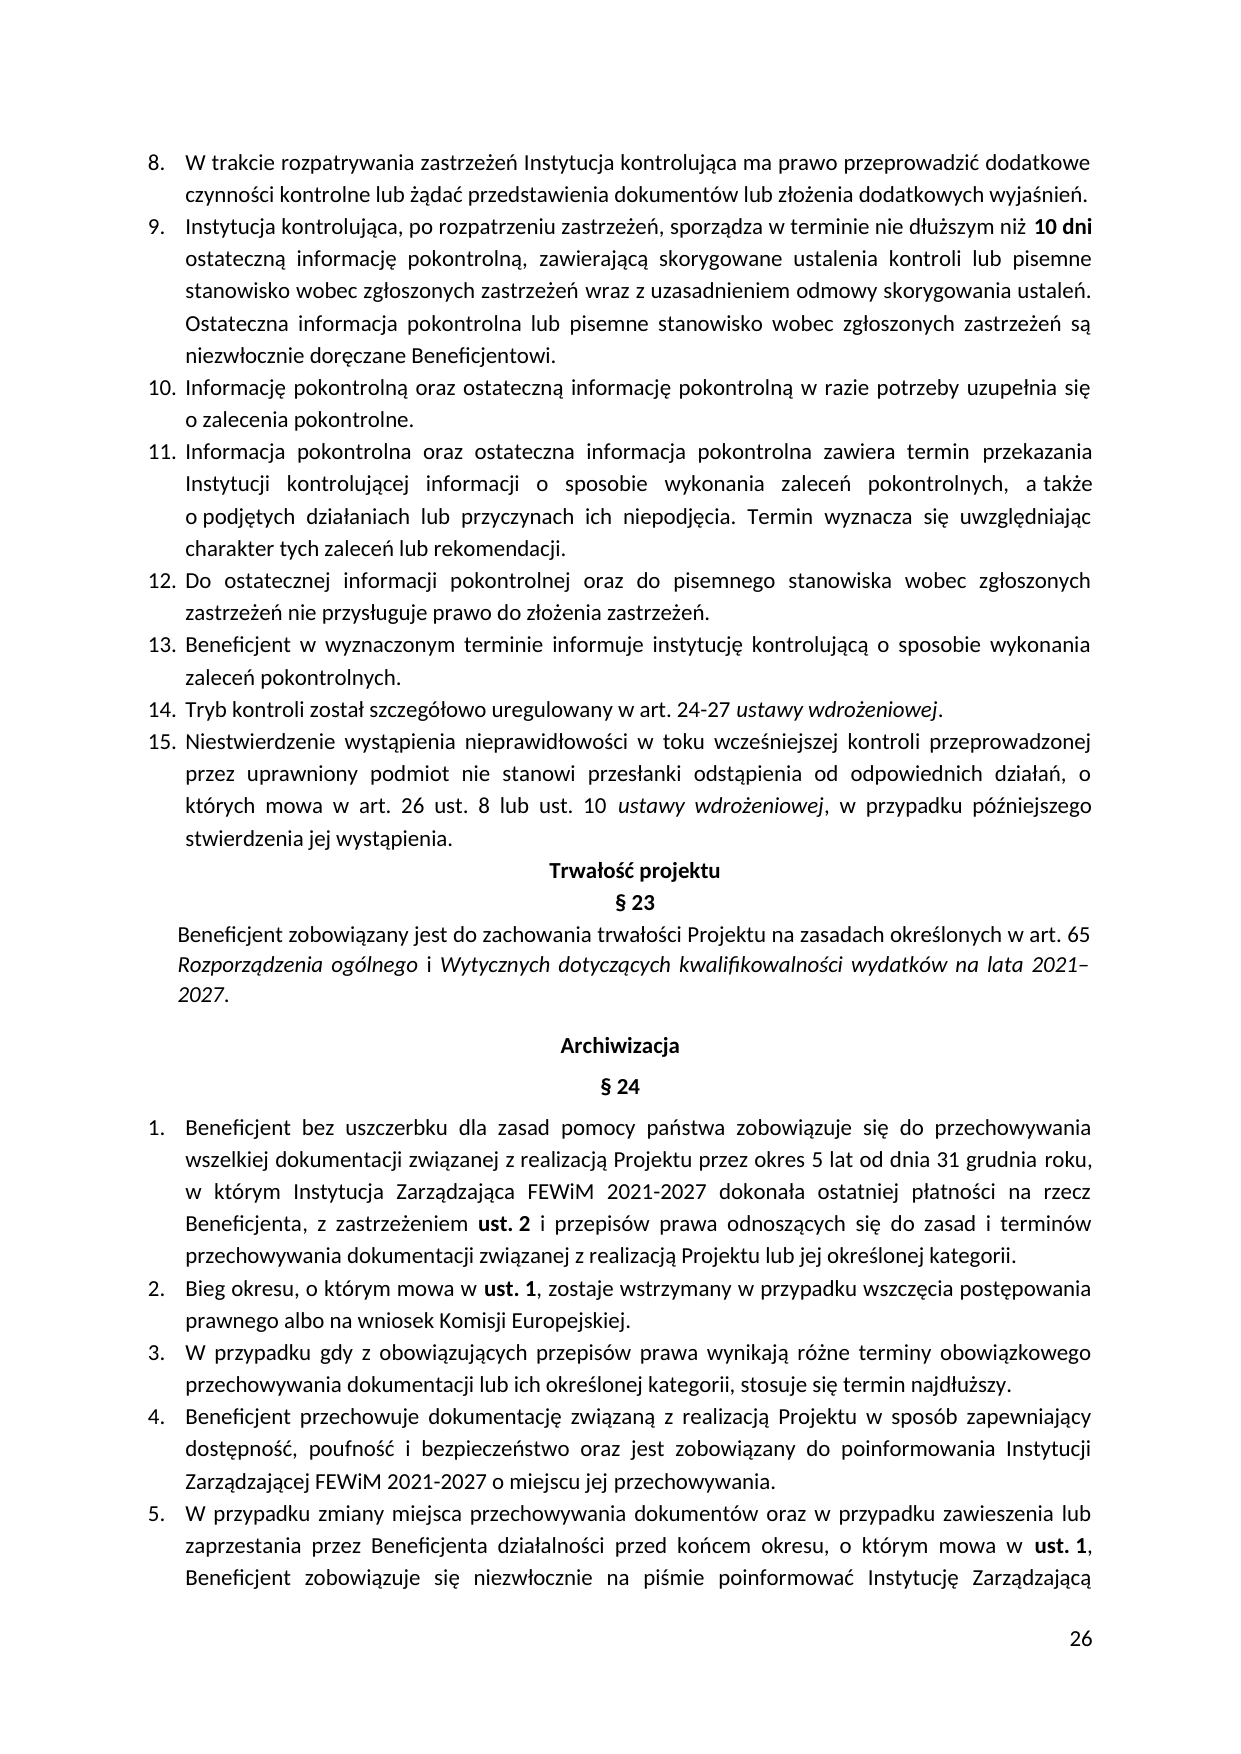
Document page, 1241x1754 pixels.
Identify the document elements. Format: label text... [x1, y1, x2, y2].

list Beneficjent przechowuje dokumentację związaną z realizacją Projektu w sposób zapewniający dostępność, poufność i bezpieczeństwo oraz jest zobowiązany do poinformowania Instytucji Zarządzającej FEWiM 2021-2027 o miejscu jej przechowywania. [148, 1402, 1092, 1495]
list Do ostatecznej informacji pokontrolnej oraz do pisemnego stanowiska wobec zgłoszonych zastrzeżeń nie przysługuje prawo do złożenia zastrzeżeń. [148, 566, 1092, 626]
list W trakcie rozpatrywania zastrzeżeń Instytucja kontrolująca ma prawo przeprowadzić dodatkowe czynności kontrolne lub żądać przedstawienia dokumentów lub złożenia dodatkowych wyjaśnień. [148, 148, 1092, 208]
text § 23 [177, 888, 1092, 916]
list Niestwierdzenie wystąpienia nieprawidłowości w toku wcześniejszej kontroli przeprowadzonej przez uprawniony podmiot nie stanowi przesłanki odstąpienia od odpowiednich działań, o których mowa w art. 26 ust. 8 lub ust. 10 ustawy wdrożeniowej, w przypadku późniejszego stwierdzenia jej wystąpienia. [148, 727, 1092, 852]
list Informację pokontrolną oraz ostateczną informację pokontrolną w razie potrzeby uzupełnia się o zalecenia pokontrolne. [148, 373, 1092, 433]
list Bieg okresu, o którym mowa w ust. 1, zostaje wstrzymany w przypadku wszczęcia postępowania prawnego albo na wniosek Komisji Europejskiej. [148, 1274, 1092, 1334]
list Archiwizacja [148, 1032, 1092, 1060]
list Beneficjent w wyznaczonym terminie informuje instytucję kontrolującą o sposobie wykonania zaleceń pokontrolnych. [148, 631, 1092, 691]
list W przypadku gdy z obowiązujących przepisów prawa wynikają różne terminy obowiązkowego przechowywania dokumentacji lub ich określonej kategorii, stosuje się termin najdłuższy. [148, 1338, 1092, 1398]
text Trwałość projektu [177, 856, 1092, 884]
list Beneficjent zobowiązany jest do zachowania trwałości Projektu na zasadach określonych w art. 65 Rozporządzenia ogólnego i Wytycznych dotyczących kwalifikowalności wydatków na lata 2021–2027. [177, 920, 1092, 1009]
list Beneficjent bez uszczerbku dla zasad pomocy państwa zobowiązuje się do przechowywania wszelkiej dokumentacji związanej z realizacją Projektu przez okres 5 lat od dnia 31 grudnia roku, w którym Instytucja Zarządzająca FEWiM 2021-2027 dokonała ostatniej płatności na rzecz Beneficjenta, z zastrzeżeniem ust. 2 i przepisów prawa odnoszących się do zasad i terminów przechowywania dokumentacji związanej z realizacją Projektu lub jej określonej kategorii. [148, 1113, 1092, 1269]
text § 24 [148, 1072, 1092, 1100]
list Informacja pokontrolna oraz ostateczna informacja pokontrolna zawiera termin przekazania Instytucji kontrolującej informacji o sposobie wykonania zaleceń pokontrolnych, a także o podjętych działaniach lub przyczynach ich niepodjęcia. Termin wyznacza się uwzględniając charakter tych zaleceń lub rekomendacji. [148, 437, 1092, 562]
list Tryb kontroli został szczegółowo uregulowany w art. 24-27 ustawy wdrożeniowej. [148, 695, 1092, 723]
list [148, 1499, 1092, 1591]
list Instytucja kontrolująca, po rozpatrzeniu zastrzeżeń, sporządza w terminie nie dłuższym niż 10 dni ostateczną informację pokontrolną, zawierającą skorygowane ustalenia kontroli lub pisemne stanowisko wobec zgłoszonych zastrzeżeń wraz z uzasadnieniem odmowy skorygowania ustaleń. Ostateczna informacja pokontrolna lub pisemne stanowisko wobec zgłoszonych zastrzeżeń są niezwłocznie doręczane Beneficjentowi. [148, 212, 1092, 369]
